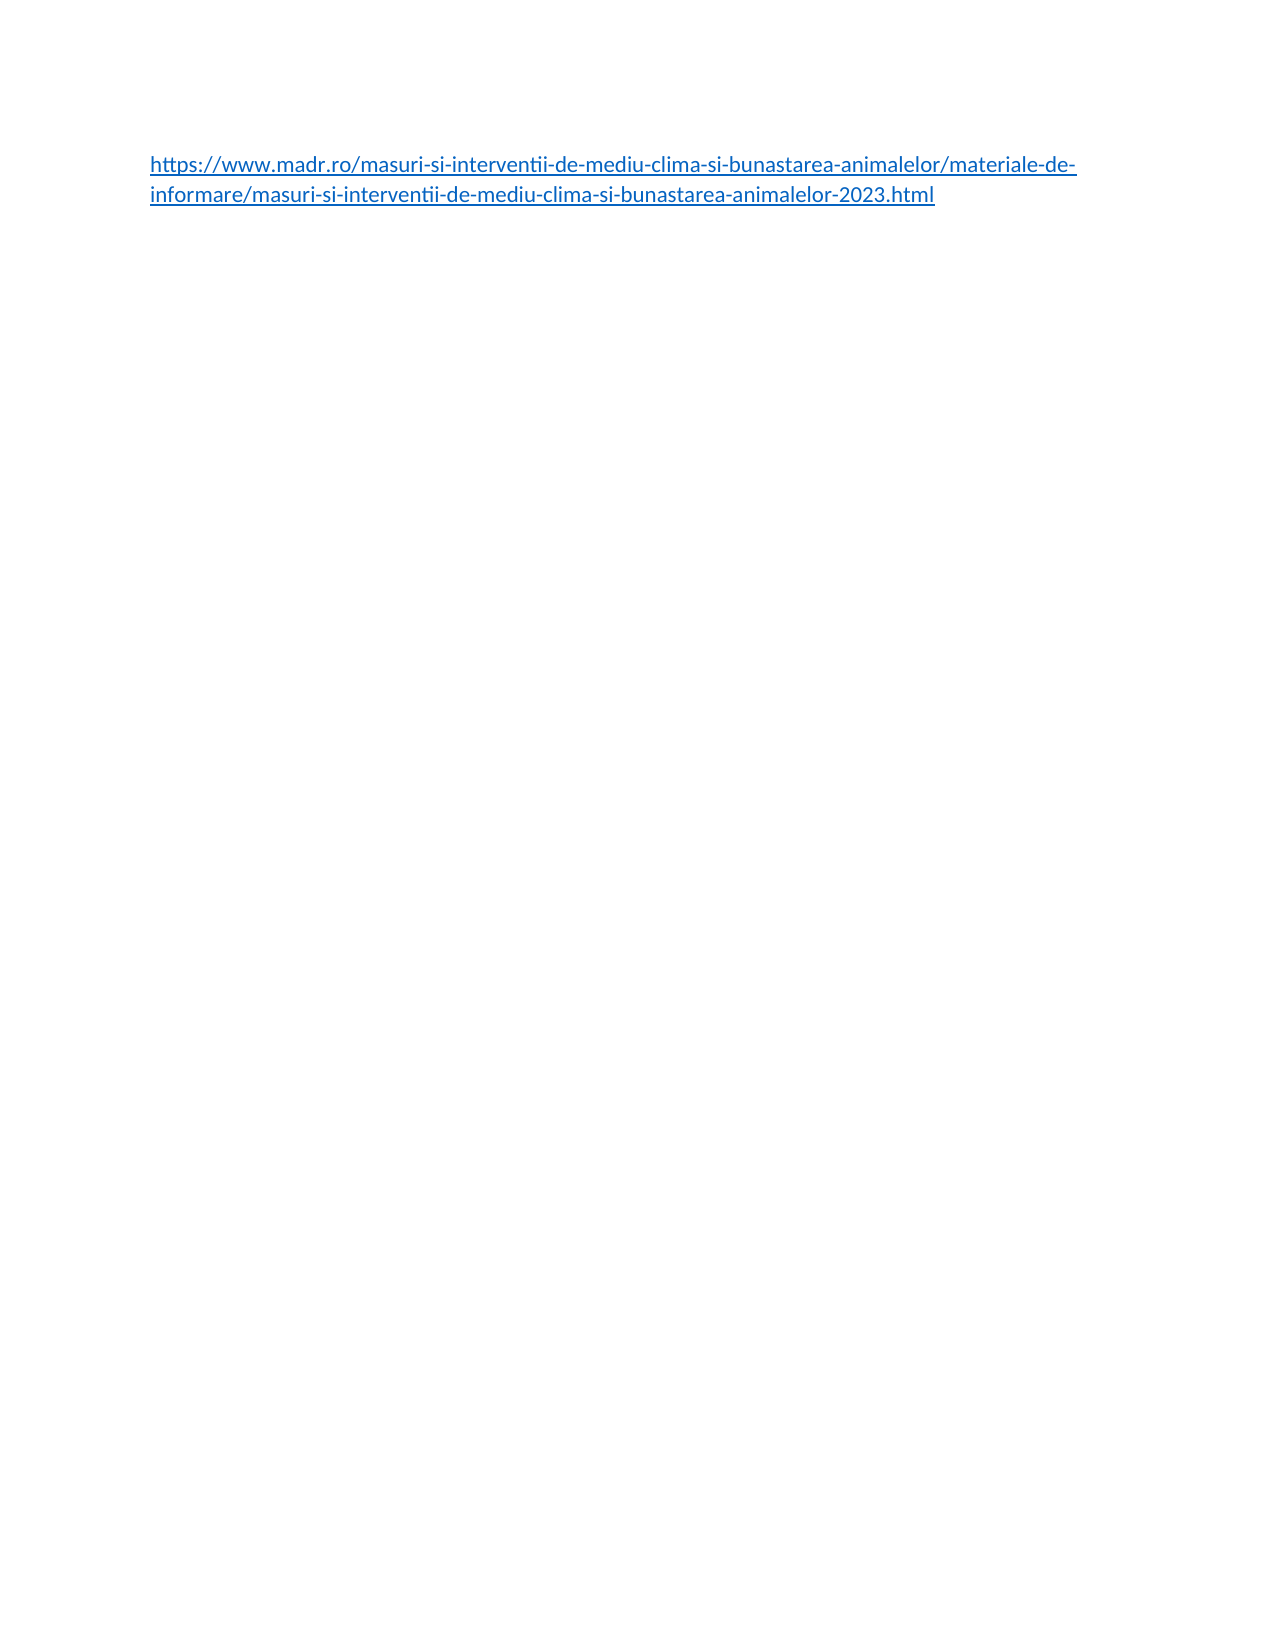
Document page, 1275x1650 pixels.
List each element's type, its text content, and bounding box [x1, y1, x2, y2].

text https://www.madr.ro/masuri-si-interventii-de-mediu-clima-si-bunastarea-animalelor/materiale-de-informare/masuri-si-interventii-de-mediu-clima-si-bunastarea-animalelor-2023.html [150, 150, 1125, 208]
